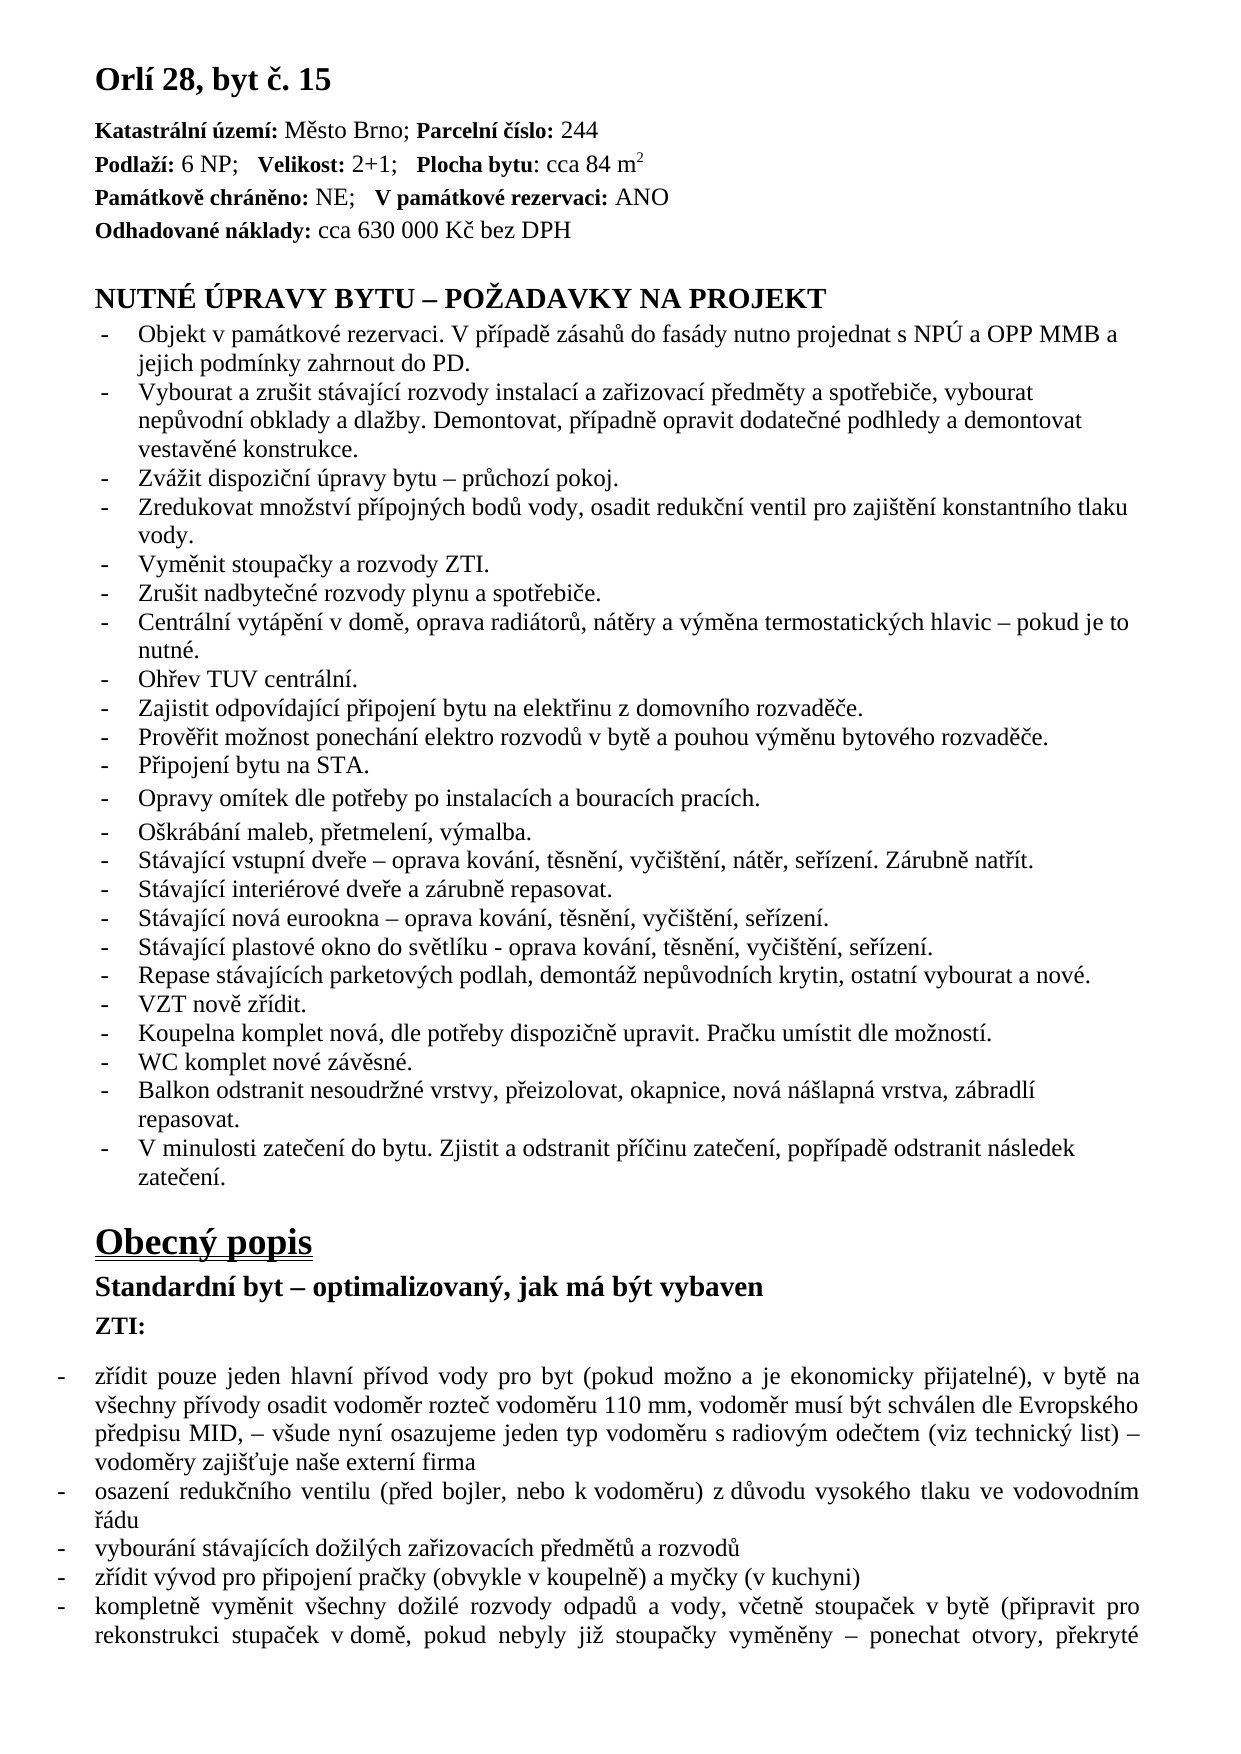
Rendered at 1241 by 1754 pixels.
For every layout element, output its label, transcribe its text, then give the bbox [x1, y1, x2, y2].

list Objekt v památkové rezervaci. V případě zásahů do fasády nutno projednat s NPÚ a OPP MMB a jejich podmínky zahrnout do PD. [100, 319, 1140, 377]
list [57, 1591, 1140, 1648]
text Orlí 28, byt č. 15 [94, 59, 1140, 97]
list Zrušit nadbytečné rozvody plynu a spotřebiče. [100, 578, 1140, 607]
list Centrální vytápění v domě, oprava radiátorů, nátěry a výměna termostatických hlavic – pokud je to nutné. [100, 607, 1140, 664]
list Balkon odstranit nesoudržné vrstvy, přeizolovat, okapnice, nová nášlapná vrstva, zábradlí repasovat. [100, 1075, 1140, 1133]
list Repase stávajících parketových podlah, demontáž nepůvodních krytin, ostatní vybourat a nové. [100, 960, 1140, 989]
list WC komplet nové závěsné. [100, 1047, 1140, 1075]
list Stávající nová eurookna – oprava kování, těsnění, vyčištění, seřízení. [100, 903, 1140, 932]
text Památkově chráněno: NE; V památkové rezervaci: ANO [94, 182, 1140, 210]
text Standardní byt – optimalizovaný, jak má být vybaven [94, 1269, 1140, 1302]
list zřídit vývod pro připojení pračky (obvykle v koupelně) a myčky (v kuchyni) [57, 1562, 1140, 1591]
list V minulosti zatečení do bytu. Zjistit a odstranit příčinu zatečení, popřípadě odstranit následek zatečení. [100, 1133, 1140, 1190]
list VZT nově zřídit. [100, 989, 1140, 1018]
list Ohřev TUV centrální. [100, 664, 1140, 693]
list zřídit pouze jeden hlavní přívod vody pro byt (pokud možno a je ekonomicky přijatelné), v bytě na všechny přívody osadit vodoměr rozteč vodoměru 110 mm, vodoměr musí být schválen dle Evropského předpisu MID, – všude nyní osazujeme jeden typ vodoměru s radiovým odečtem (viz technický list) – vodoměry zajišťuje naše externí firma [57, 1361, 1140, 1476]
text Katastrální území: Město Brno; Parcelní číslo: 244 [94, 116, 1140, 144]
list Zajistit odpovídající připojení bytu na elektřinu z domovního rozvaděče. [100, 693, 1140, 722]
text Obecný popis [94, 1219, 1140, 1262]
list Stávající vstupní dveře – oprava kování, těsnění, vyčištění, nátěr, seřízení. Zárubně natřít. [100, 845, 1140, 874]
list Stávající interiérové dveře a zárubně repasovat. [100, 874, 1140, 903]
list Stávající plastové okno do světlíku - oprava kování, těsnění, vyčištění, seřízení. [100, 932, 1140, 960]
text Odhadované náklady: cca 630 000 Kč bez DPH [94, 215, 1140, 243]
list osazení redukčního ventilu (před bojler, nebo k vodoměru) z důvodu vysokého tlaku ve vodovodním řádu [57, 1476, 1140, 1533]
list Prověřit možnost ponechání elektro rozvodů v bytě a pouhou výměnu bytového rozvaděče. [100, 722, 1140, 751]
list Vyměnit stoupačky a rozvody ZTI. [100, 549, 1140, 578]
list Připojení bytu na STA. [100, 751, 1140, 779]
text ZTI: [94, 1311, 1140, 1340]
list Koupelna komplet nová, dle potřeby dispozičně upravit. Pračku umístit dle možností. [100, 1018, 1140, 1047]
list Opravy omítek dle potřeby po instalacích a bouracích pracích. [100, 783, 1140, 812]
text NUTNÉ ÚPRAVY BYTU – POŽADAVKY NA PROJEKT [94, 281, 1140, 314]
list vybourání stávajících dožilých zařizovacích předmětů a rozvodů [57, 1533, 1140, 1562]
list Oškrábání maleb, přetmelení, výmalba. [100, 817, 1140, 845]
list Vybourat a zrušit stávající rozvody instalací a zařizovací předměty a spotřebiče, vybourat nepůvodní obklady a dlažby. Demontovat, případně opravit dodatečné podhledy a demontovat vestavěné konstrukce. [100, 377, 1140, 463]
list Zredukovat množství přípojných bodů vody, osadit redukční ventil pro zajištění konstantního tlaku vody. [100, 492, 1140, 549]
text Podlaží: 6 NP; Velikost: 2+1; Plocha bytu: cca 84 m2 [94, 149, 1140, 177]
list Zvážit dispoziční úpravy bytu – průchozí pokoj. [100, 463, 1140, 492]
